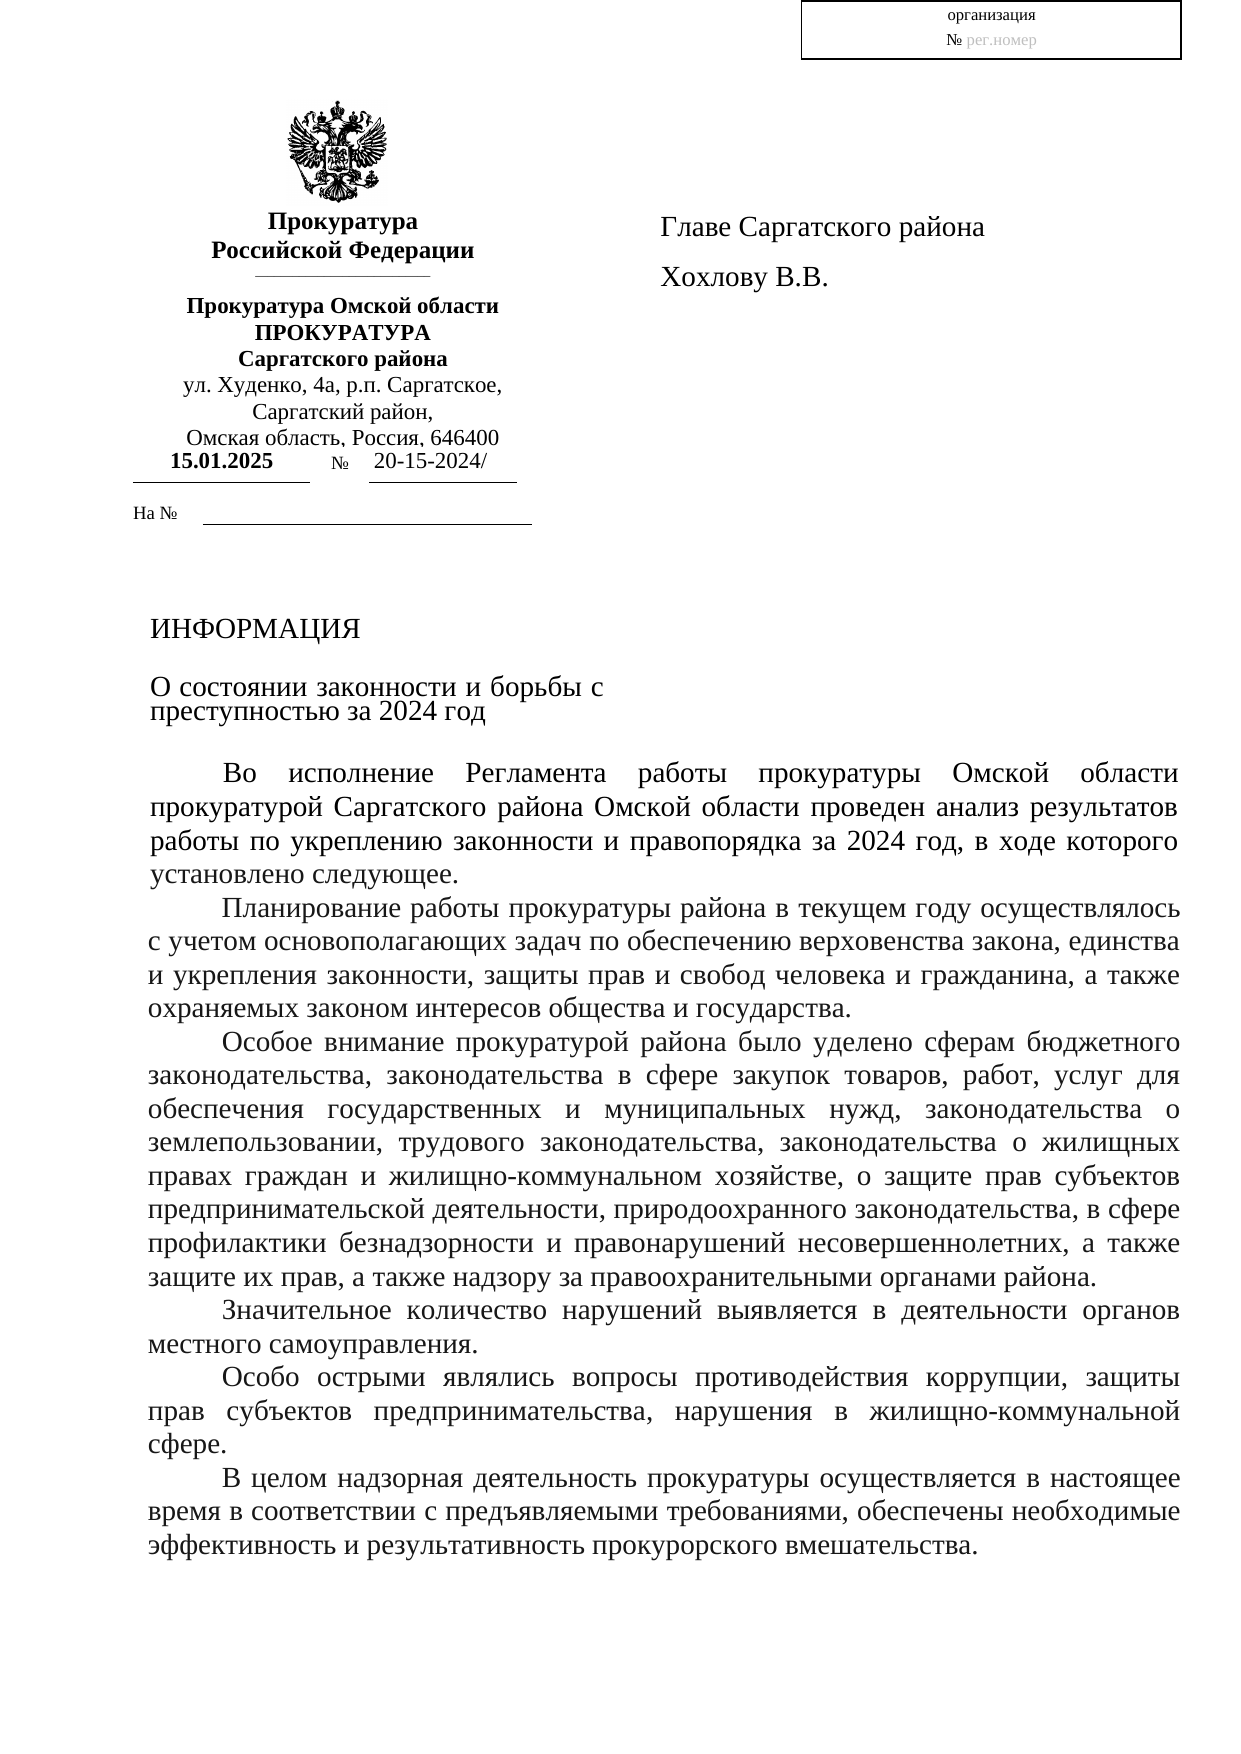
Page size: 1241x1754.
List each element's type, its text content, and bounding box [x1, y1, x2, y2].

text Планирование работы прокуратуры района в текущем году осуществлялось с учетом основополагающих задач по обеспечению верховенства закона, единства и укрепления законности, защиты прав и свобод человека и гражданина, а также охраняемых законом интересов общества и государства. [148, 890, 1181, 1024]
text Особо острыми являлись вопросы противодействия коррупции, защиты прав субъектов предпринимательства, нарушения в жилищно-коммунальной сфере. [148, 1359, 1181, 1460]
text Значительное количество нарушений выявляется в деятельности органов местного самоуправления. [148, 1292, 1181, 1359]
table_cell На № [133, 483, 203, 524]
text О состоянии законности и борьбы с преступностью за 2024 год [150, 676, 604, 725]
table_header [905, 53, 1069, 123]
text ИНФОРМАЦИЯ [150, 616, 1181, 643]
table_header 20-15-2024/ [369, 447, 517, 482]
table_header 15.01.2025 [133, 447, 310, 482]
table_header Главе Саргатского района Хохлову В.В. [660, 123, 1162, 341]
picture [286, 99, 388, 206]
table_header № [310, 447, 369, 482]
text Во исполнение Регламента работы прокуратуры Омской области прокуратурой Саргатского района Омской области проведен анализ результатов работы по укреплению законности и правопорядка за 2024 год, в ходе которого установлено следующее. [150, 756, 1179, 890]
table_header Прокуратура Российской Федерации ____________________________ Прокуратура Омской области ПРОКУРАТУРА Саргатского района ул. Худенко, 4а, р.п. Саргатское, Саргатский район, Омская область, Россия, 646400 [103, 100, 582, 447]
text В целом надзорная деятельность прокуратуры осуществляется в настоящее время в соответствии с предъявляемыми требованиями, обеспечены необходимые эффективность и результативность прокурорского вмешательства. [148, 1460, 1181, 1561]
table_cell [203, 482, 532, 524]
